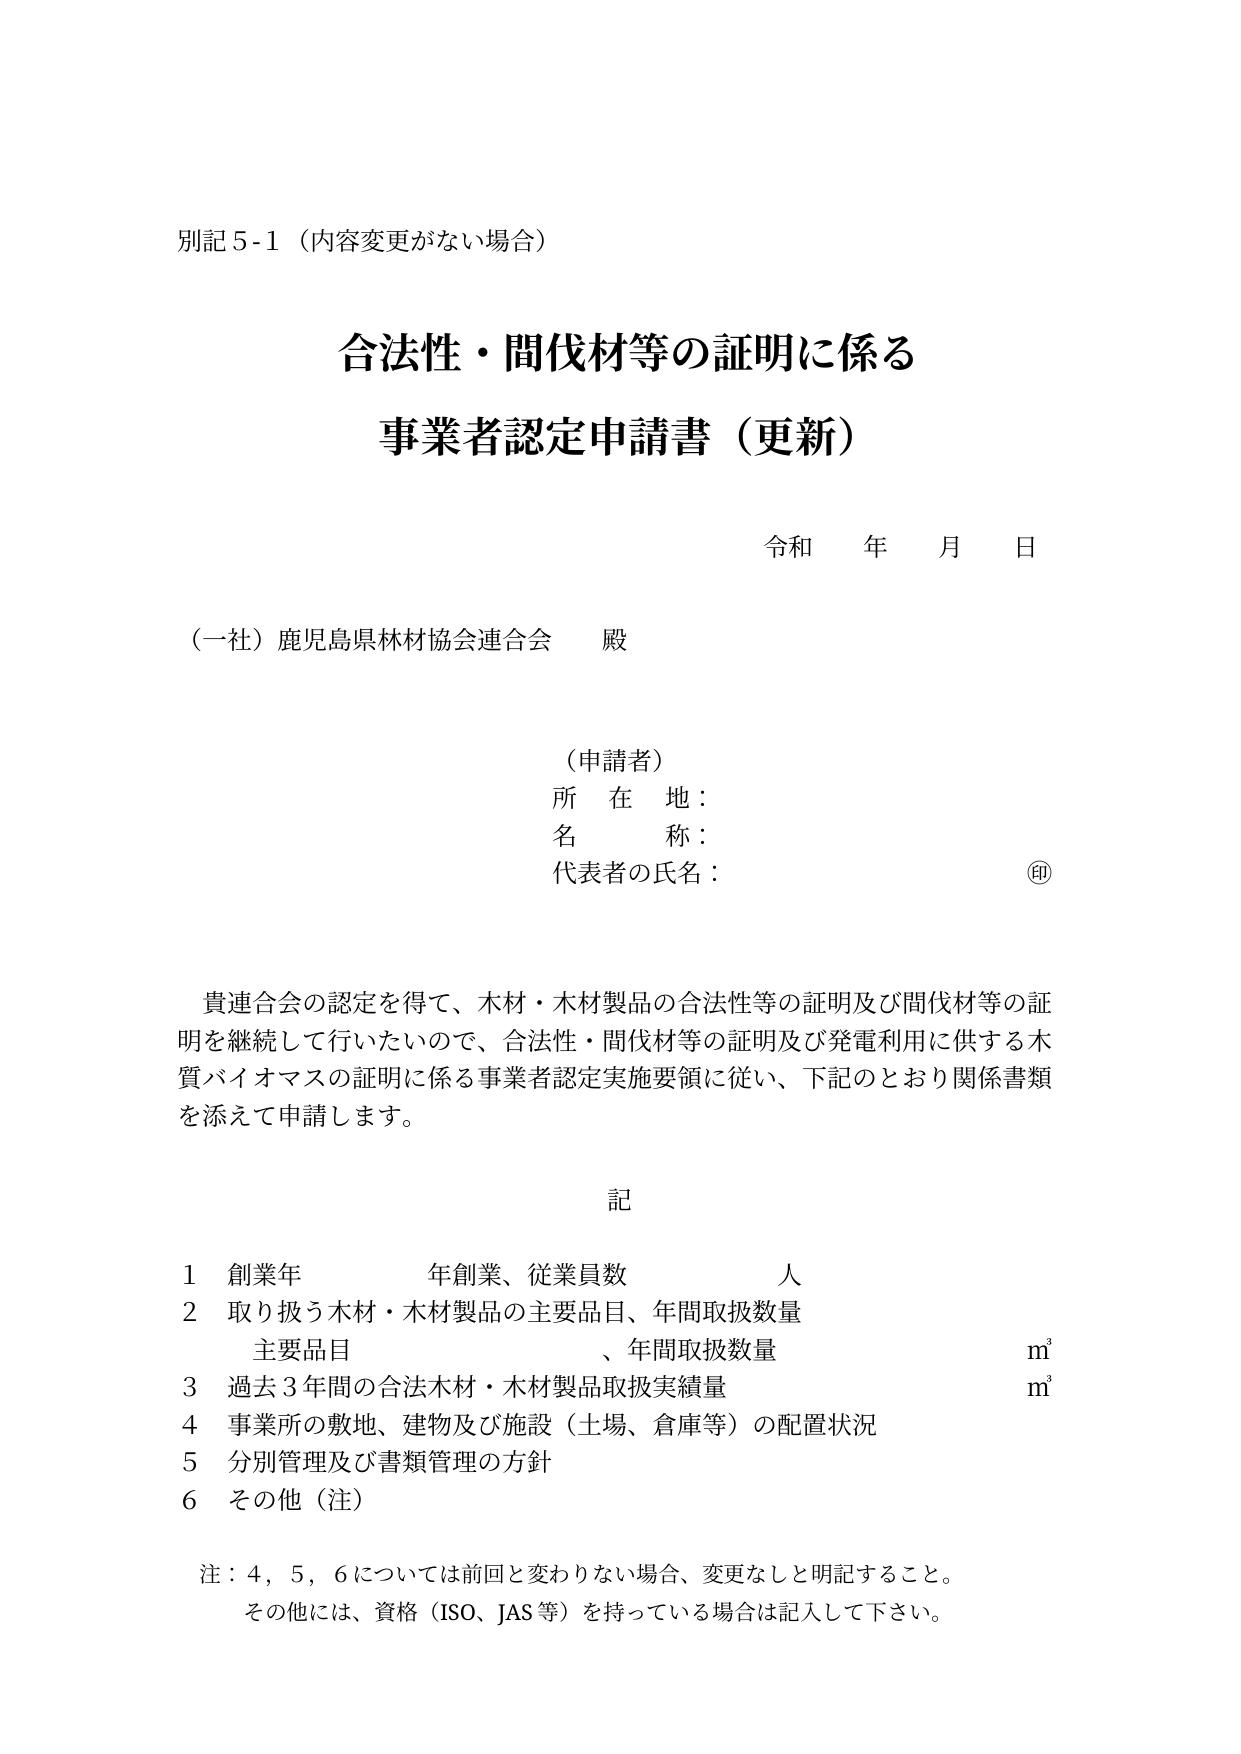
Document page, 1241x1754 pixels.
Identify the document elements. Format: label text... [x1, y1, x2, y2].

text その他には、資格（ISO、JAS等）を持っている場合は記入して下さい。 [177, 1592, 1063, 1630]
text 貴連合会の認定を得て、木材・木材製品の合法性等の証明及び間伐材等の証明を継続して行いたいので、合法性・間伐材等の証明及び発電利用に供する木質バイオマスの証明に係る事業者認定実施要領に従い、下記のとおり関係書類を添えて申請します。 [177, 983, 1063, 1133]
text ４ 事業所の敷地、建物及び施設（土場、倉庫等）の配置状況 [177, 1405, 1063, 1442]
text 名 称： [177, 816, 1038, 853]
text 注：４，５，６については前回と変わりない場合、変更なしと明記すること。 [177, 1555, 1063, 1592]
text ２ 取り扱う木材・木材製品の主要品目、年間取扱数量 [177, 1292, 1063, 1330]
text 代表者の氏名： ㊞ [177, 853, 1063, 891]
text （申請者） [177, 741, 1038, 778]
text ３ 過去３年間の合法木材・木材製品取扱実績量 ㎥ [177, 1367, 1063, 1405]
text 所 在 地： [177, 778, 1063, 816]
text 令和 年 月 日 [194, 527, 1038, 565]
text １ 創業年 年創業、従業員数 人 [177, 1255, 1063, 1292]
text 事業者認定申請書（更新） [194, 397, 1063, 472]
text （一社）鹿児島県林材協会連合会 殿 [177, 620, 1063, 657]
text 別記５-１（内容変更がない場合） [177, 221, 1063, 258]
subtitle 記 [177, 1180, 1063, 1217]
text 主要品目 、年間取扱数量 ㎥ [177, 1330, 1063, 1367]
text ６ その他（注） [177, 1480, 1063, 1517]
text ５ 分別管理及び書類管理の方針 [177, 1442, 1063, 1480]
text 合法性・間伐材等の証明に係る [194, 313, 1063, 388]
